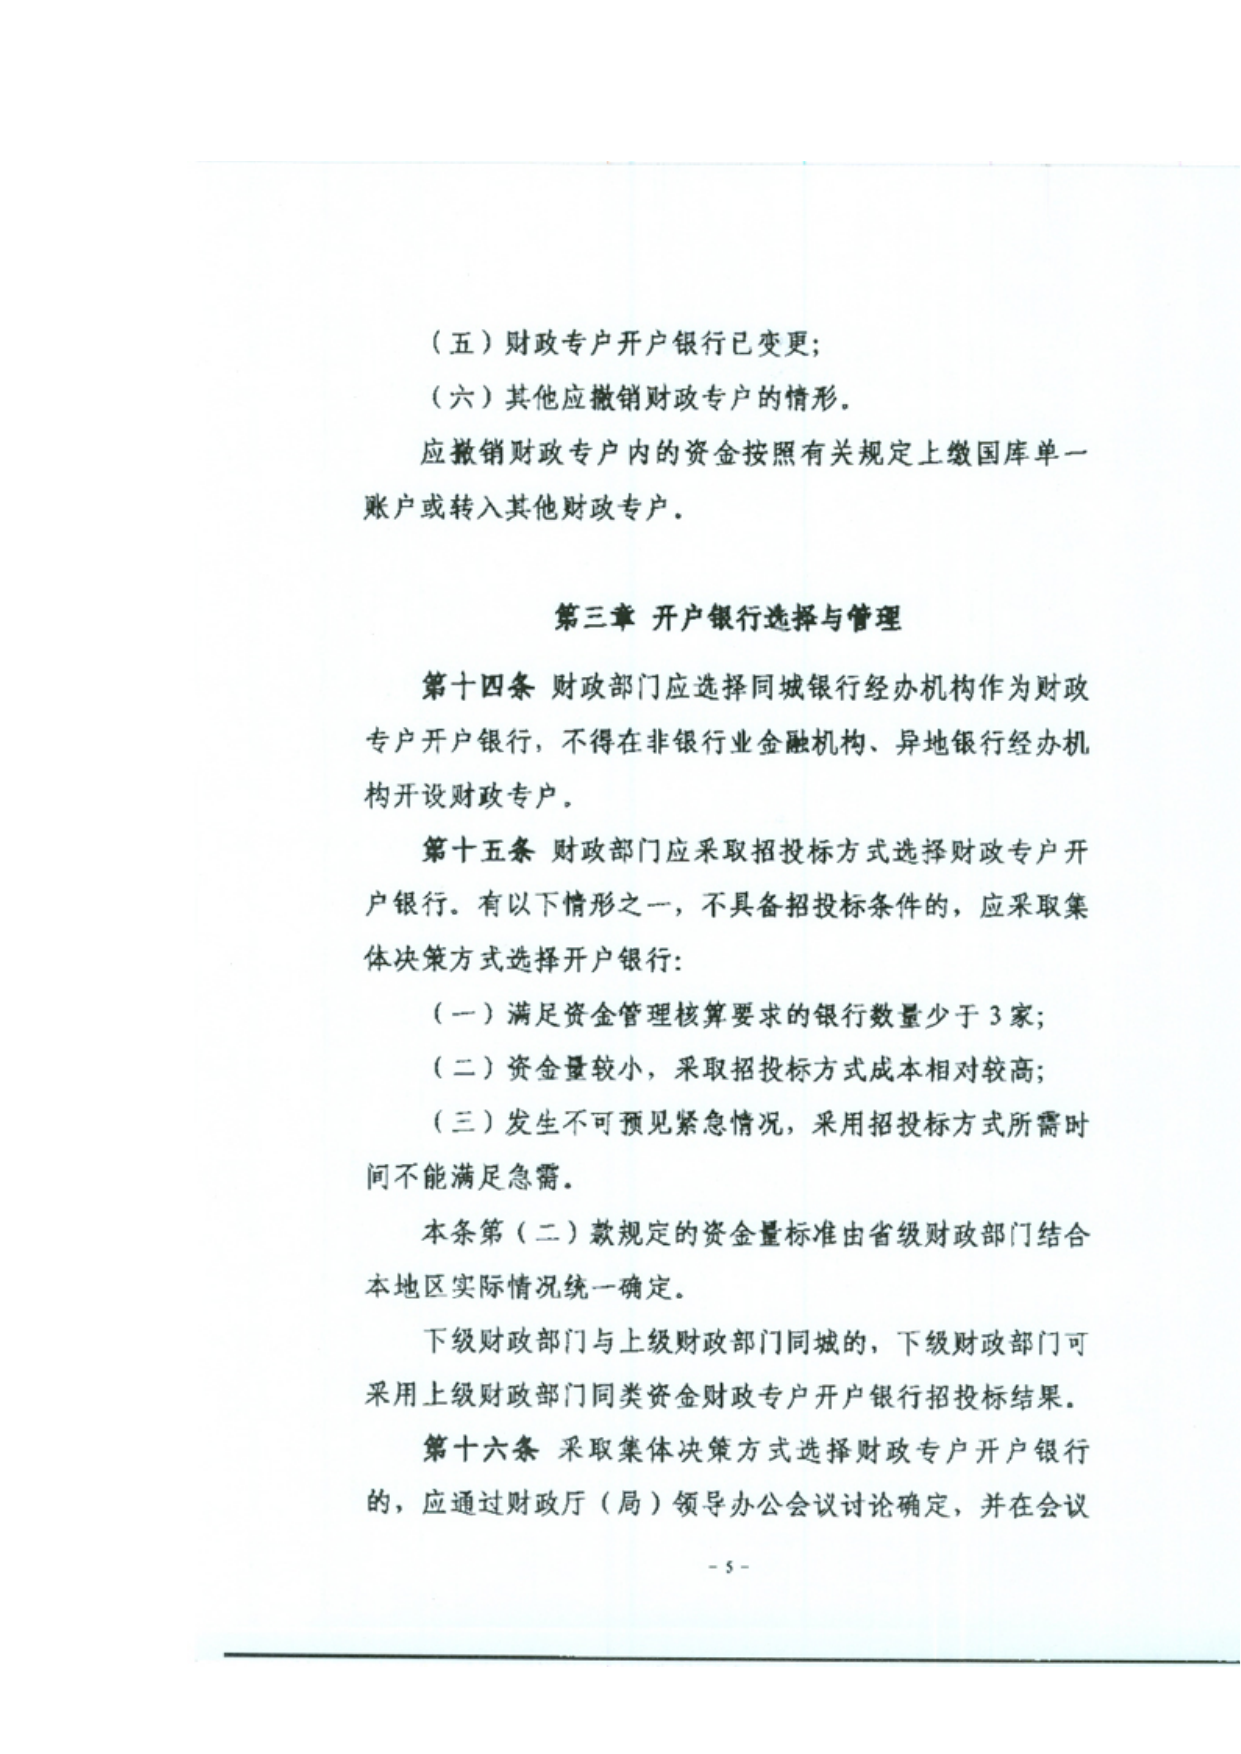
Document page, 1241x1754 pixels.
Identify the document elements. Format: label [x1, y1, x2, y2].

picture [187, 161, 1241, 1667]
